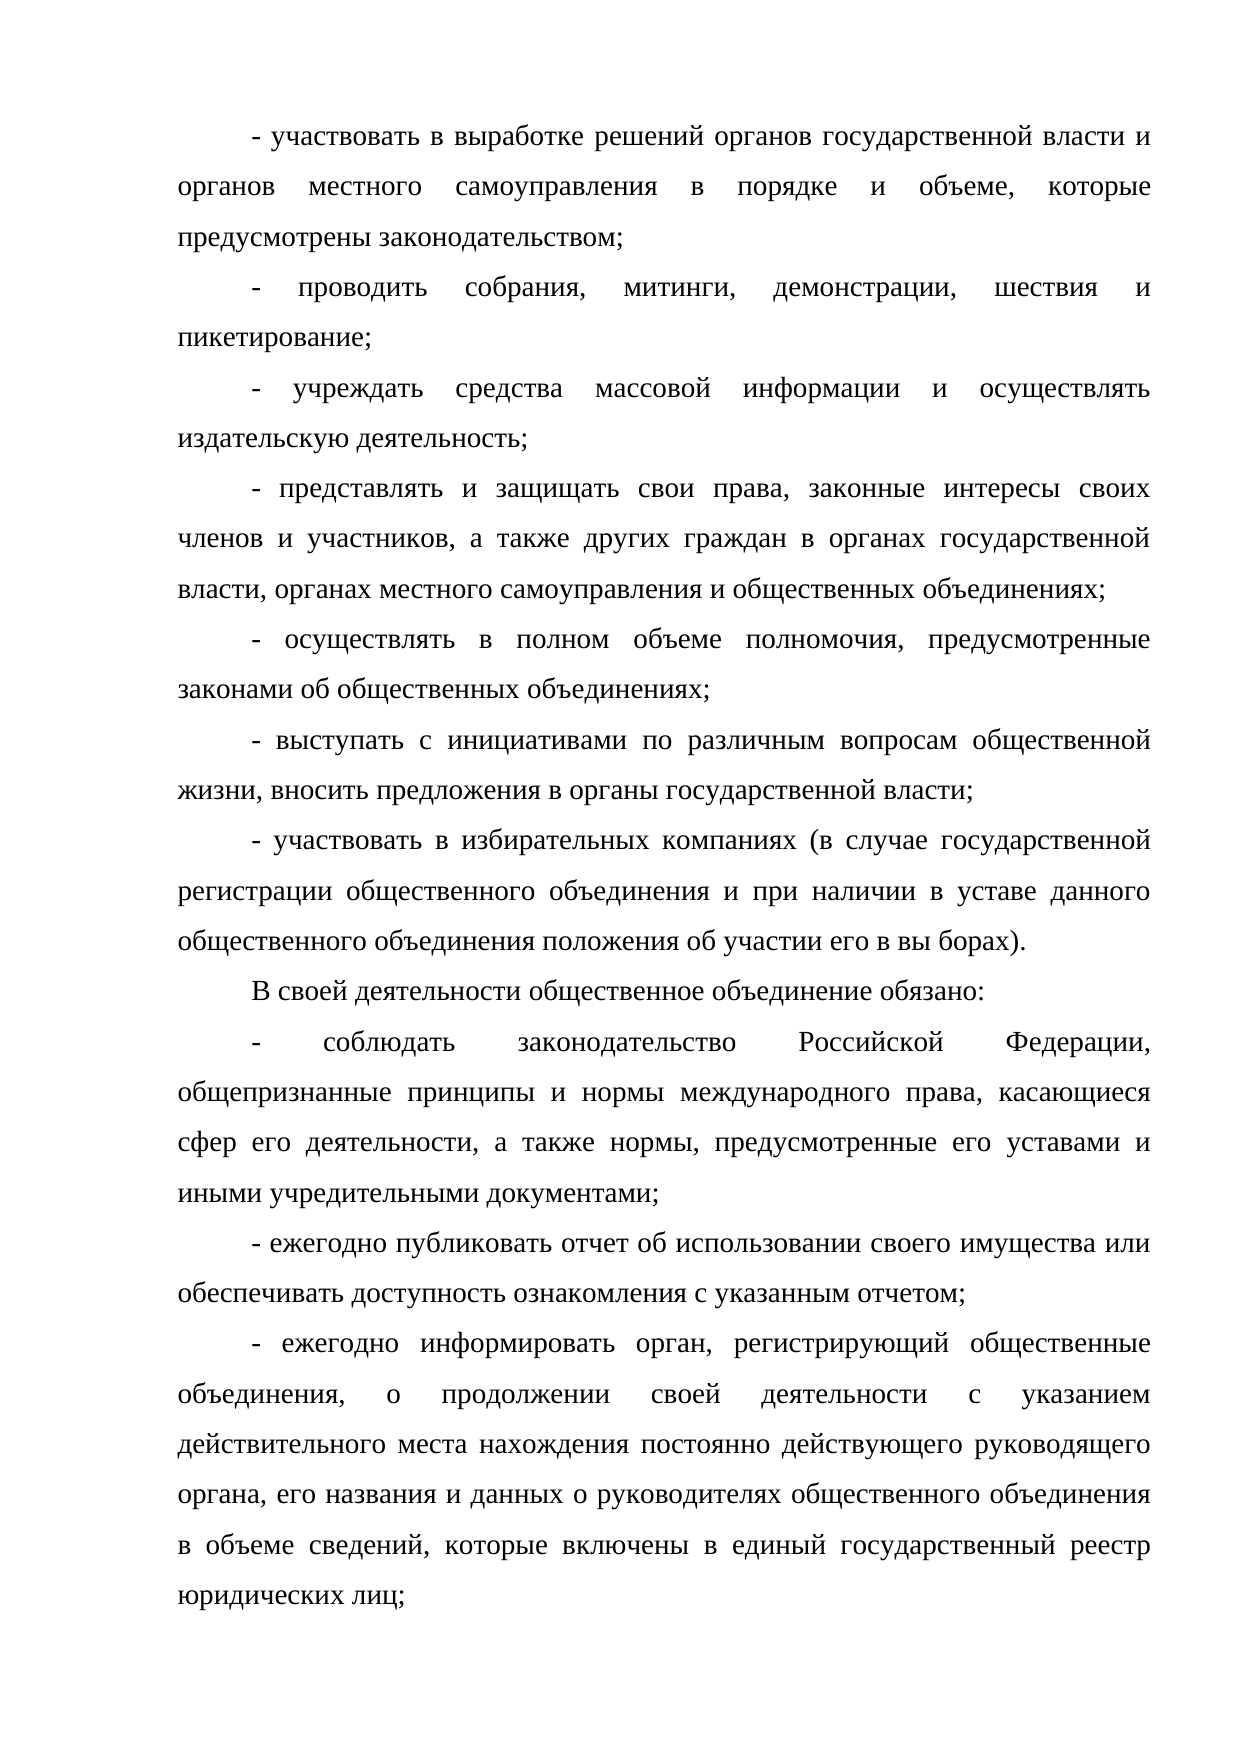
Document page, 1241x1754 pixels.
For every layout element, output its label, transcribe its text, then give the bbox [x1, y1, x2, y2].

text В своей деятельности общественное объединение обязано: [177, 973, 1152, 1007]
text - учреждать средства массовой информации и осуществлять издательскую деятельность; [177, 370, 1152, 453]
text - участвовать в избирательных компаниях (в случае государственной регистрации общественного объединения и при наличии в уставе данного общественного объединения положения об участии его в вы борах). [177, 822, 1152, 957]
text - проводить собрания, митинги, демонстрации, шествия и пикетирование; [177, 269, 1152, 353]
text - выступать с инициативами по различным вопросам общественной жизни, вносить предложения в органы государственной власти; [177, 722, 1152, 806]
text - ежегодно публиковать отчет об использовании своего имущества или обеспечивать доступность ознакомления с указанным отчетом; [177, 1225, 1152, 1309]
text - участвовать в выработке решений органов государственной власти и органов местного самоуправления в порядке и объеме, которые предусмотрены законодательством; [177, 118, 1152, 252]
text - осуществлять в полном объеме полномочия, предусмотренные законами об общественных объединениях; [177, 621, 1152, 705]
text - представлять и защищать свои права, законные интересы своих членов и участников, а также других граждан в органах государственной власти, органах местного самоуправления и общественных объединениях; [177, 470, 1152, 604]
text - ежегодно информировать орган, регистрирующий общественные объединения, о продолжении своей деятельности с указанием действительного места нахождения постоянно действующего руководящего органа, его названия и данных о руководителях общественного объединения в объеме сведений, которые включены в единый государственный реестр юридических лиц; [177, 1326, 1152, 1611]
text - соблюдать законодательство Российской Федерации, общепризнанные принципы и нормы международного права, касающиеся сфер его деятельности, а также нормы, предусмотренные его уставами и иными учредительными документами; [177, 1024, 1152, 1208]
